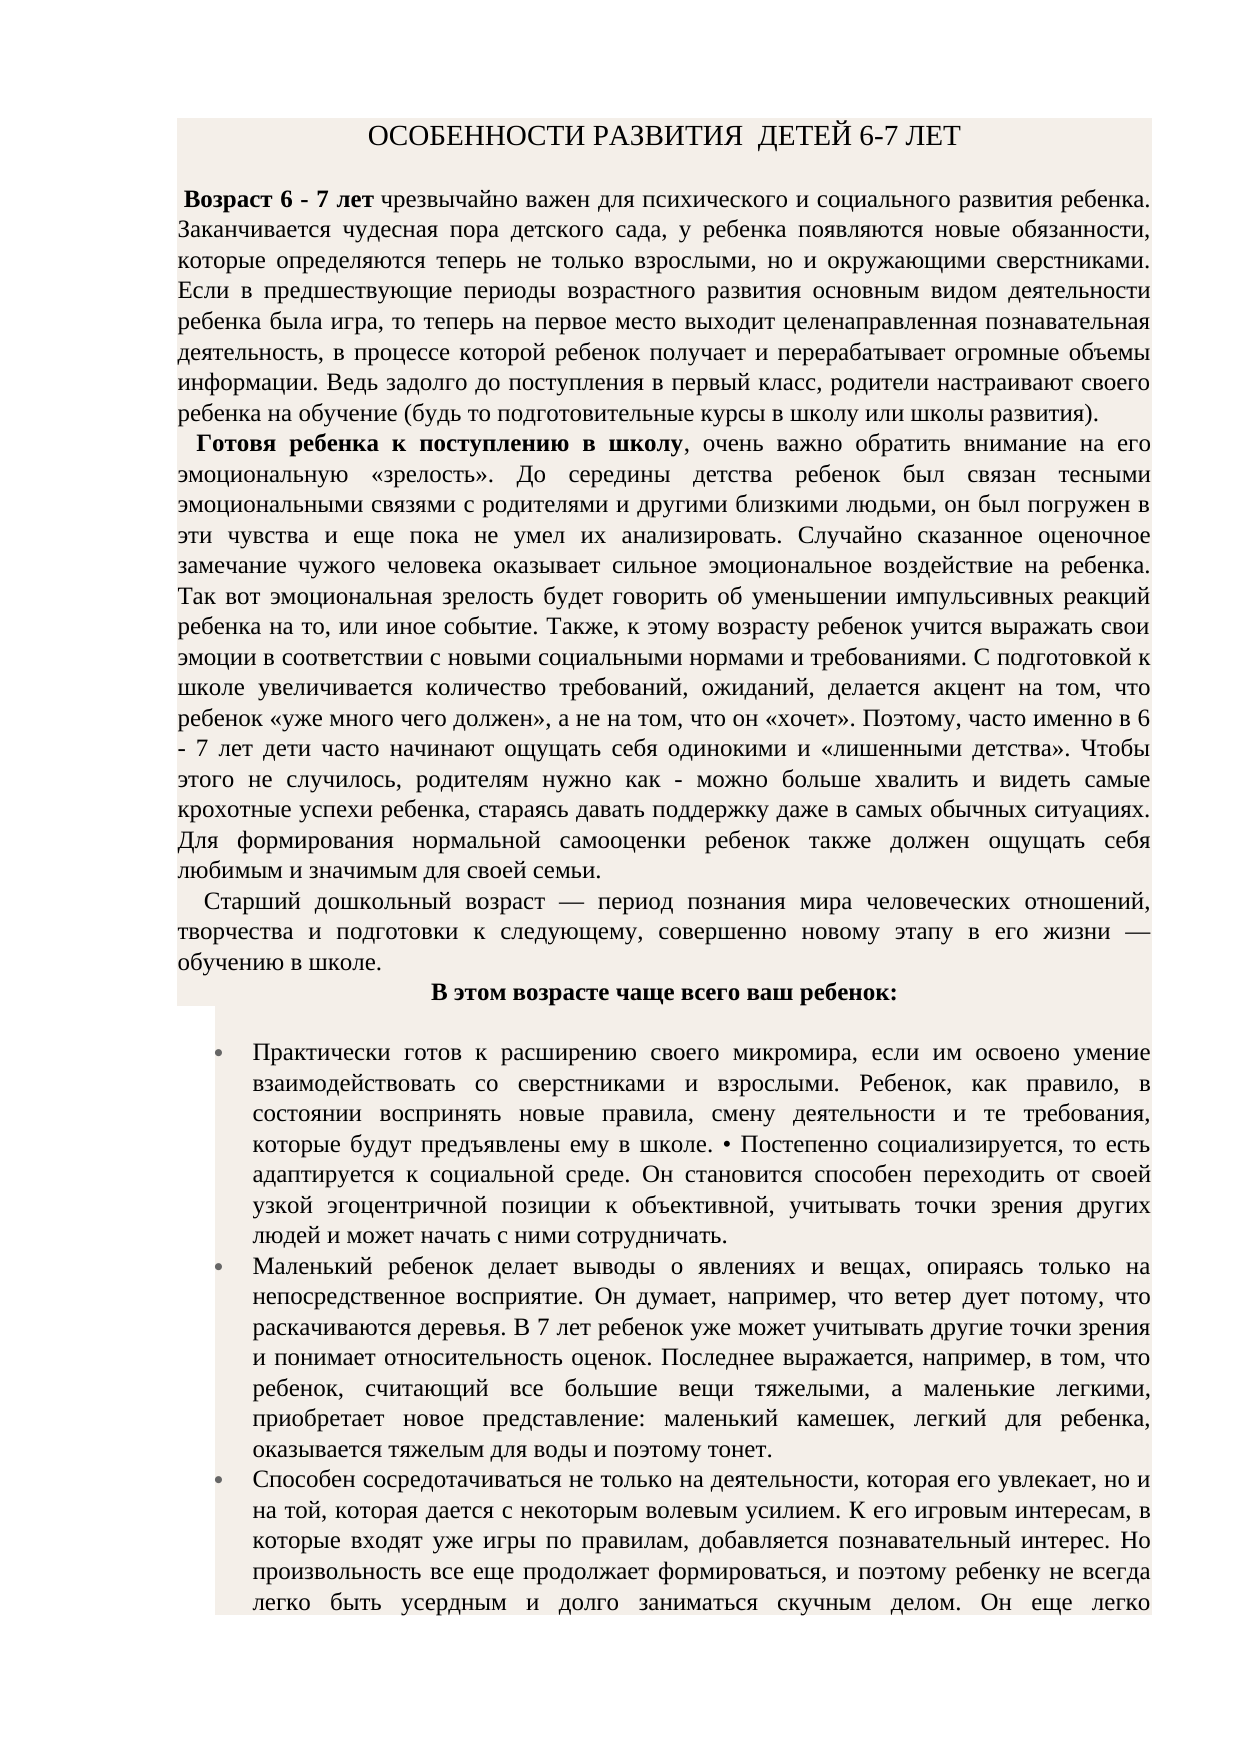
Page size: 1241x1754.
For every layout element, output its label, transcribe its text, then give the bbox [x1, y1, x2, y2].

text Старший дошкольный возраст — период познания мира человеческих отношений, творчества и подготовки к следующему, совершенно новому этапу в его жизни — обучению в школе. [177, 884, 1152, 976]
text ОСОБЕННОСТИ РАЗВИТИЯ ДЕТЕЙ 6-7 ЛЕТ [177, 118, 1152, 152]
text В этом возрасте чаще всего ваш ребенок: [177, 976, 1152, 1006]
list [215, 1463, 1152, 1615]
text Готовя ребенка к поступлению в школу, очень важно обратить внимание на его эмоциональную «зрелость». До середины детства ребенок был связан тесными эмоциональными связями с родителями и другими близкими людьми, он был погружен в эти чувства и еще пока не умел их анализировать. Случайно сказанное оценочное замечание чужого человека оказывает сильное эмоциональное воздействие на ребенка. Так вот эмоциональная зрелость будет говорить об уменьшении импульсивных реакций ребенка на то, или иное событие. Также, к этому возрасту ребенок учится выражать свои эмоции в соответствии с новыми социальными нормами и требованиями. С подготовкой к школе увеличивается количество требований, ожиданий, делается акцент на том, что ребенок «уже много чего должен», а не на том, что он «хочет». Поэтому, часто именно в 6 - 7 лет дети часто начинают ощущать себя одинокими и «лишенными детства». Чтобы этого не случилось, родителям нужно как - можно больше хвалить и видеть самые крохотные успехи ребенка, стараясь давать поддержку даже в самых обычных ситуациях. Для формирования нормальной самооценки ребенок также должен ощущать себя любимым и значимым для своей семьи. [177, 426, 1152, 884]
text Возраст 6 - 7 лет чрезвычайно важен для психического и социального развития ребенка. Заканчивается чудесная пора детского сада, у ребенка появляются новые обязанности, которые определяются теперь не только взрослыми, но и окружающими сверстниками. Если в предшествующие периоды возрастного развития основным видом деятельности ребенка была игра, то теперь на первое место выходит целенаправленная познавательная деятельность, в процессе которой ребенок получает и перерабатывает огромные объемы информации. Ведь задолго до поступления в первый класс, родители настраивают своего ребенка на обучение (будь то подготовительные курсы в школу или школы развития). [177, 182, 1152, 426]
list Практически готов к расширению своего микромира, если им освоено умение взаимодействовать со сверстниками и взрослыми. Ребенок, как правило, в состоянии воспринять новые правила, смену деятельности и те требования, которые будут предъявлены ему в школе. • Постепенно социализируется, то есть адаптируется к социальной среде. Он становится способен переходить от своей узкой эгоцентричной позиции к объективной, учитывать точки зрения других людей и может начать с ними сотрудничать. [215, 1035, 1152, 1249]
list Маленький ребенок делает выводы о явлениях и вещах, опираясь только на непосредственное восприятие. Он думает, например, что ветер дует потому, что раскачиваются деревья. В 7 лет ребенок уже может учитывать другие точки зрения и понимает относительность оценок. Последнее выражается, например, в том, что ребенок, считающий все большие вещи тяжелыми, а маленькие легкими, приобретает новое представление: маленький камешек, легкий для ребенка, оказывается тяжелым для воды и поэтому тонет. [215, 1249, 1152, 1463]
